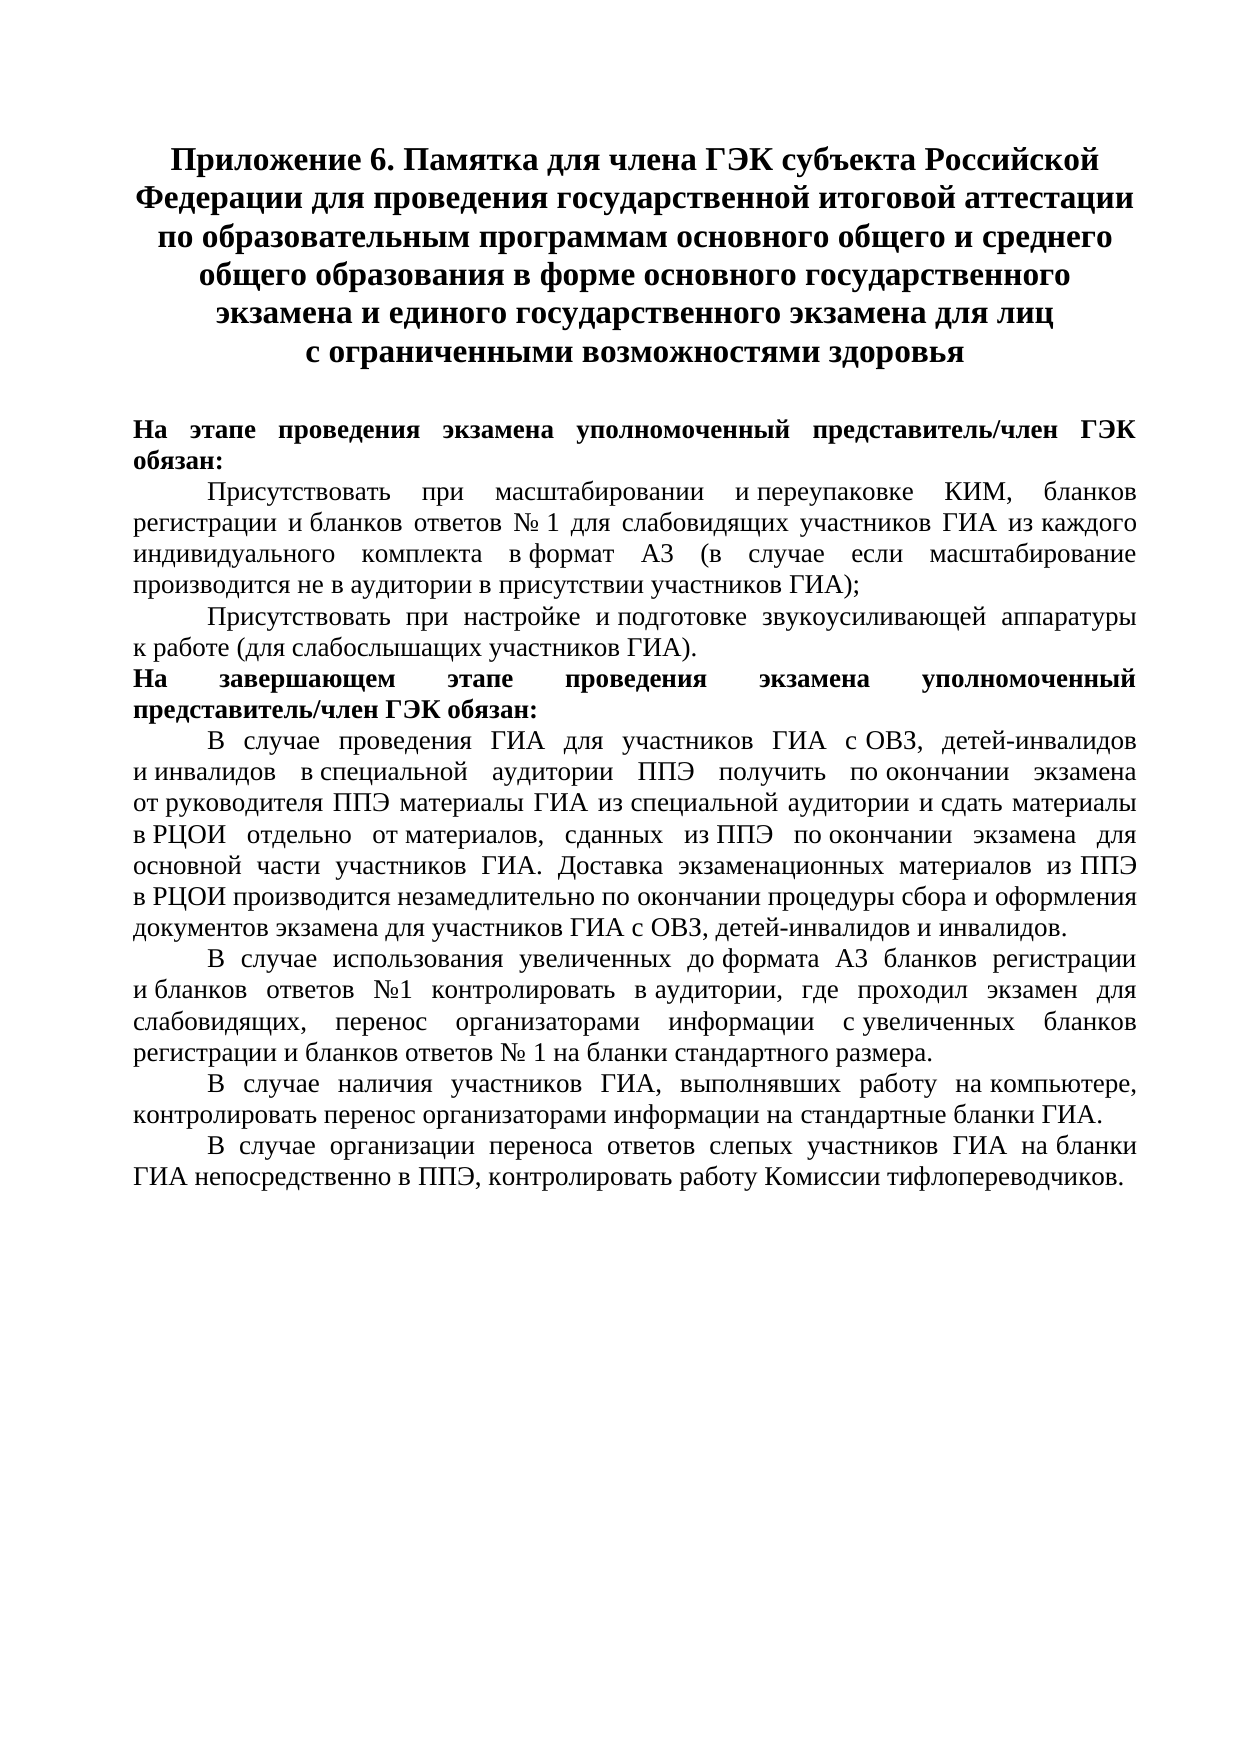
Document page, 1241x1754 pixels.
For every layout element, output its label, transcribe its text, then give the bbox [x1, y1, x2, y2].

text В случае использования увеличенных до формата А3 бланков регистрации и бланков ответов №1 контролировать в аудитории, где проходил экзамен для слабовидящих, перенос организаторами информации с увеличенных бланков регистрации и бланков ответов № 1 на бланки стандартного размера. [133, 942, 1137, 1067]
subtitle Приложение 6. Памятка для члена ГЭК субъекта Российской Федерации для проведения государственной итоговой аттестации по образовательным программам основного общего и среднего общего образования в форме основного государственного экзамена и единого государственного экзамена для лиц с ограниченными возможностями здоровья [133, 139, 1137, 369]
text Присутствовать при масштабировании и переупаковке КИМ, бланков регистрации и бланков ответов № 1 для слабовидящих участников ГИА из каждого индивидуального комплекта в формат А3 (в случае если масштабирование производится не в аудитории в присутствии участников ГИА); [133, 475, 1137, 600]
text На этапе проведения экзамена уполномоченный представитель/член ГЭК обязан: [133, 413, 1137, 475]
text На завершающем этапе проведения экзамена уполномоченный представитель/член ГЭК обязан: [133, 662, 1137, 724]
text В случае наличия участников ГИА, выполнявших работу на компьютере, контролировать перенос организаторами информации на стандартные бланки ГИА. [133, 1067, 1137, 1129]
text В случае организации переноса ответов слепых участников ГИА на бланки ГИА непосредственно в ППЭ, контролировать работу Комиссии тифлопереводчиков. [133, 1129, 1137, 1191]
text Присутствовать при настройке и подготовке звукоусиливающей аппаратуры к работе (для слабослышащих участников ГИА). [133, 600, 1137, 662]
list В случае проведения ГИА для участников ГИА с ОВЗ, детей-инвалидов и инвалидов в специальной аудитории ППЭ получить по окончании экзамена от руководителя ППЭ материалы ГИА из специальной аудитории и сдать материалы в РЦОИ отдельно от материалов, сданных из ППЭ по окончании экзамена для основной части участников ГИА. Доставка экзаменационных материалов из ППЭ в РЦОИ производится незамедлительно по окончании процедуры сбора и оформления документов экзамена для участников ГИА с ОВЗ, детей-инвалидов и инвалидов. [133, 724, 1137, 942]
